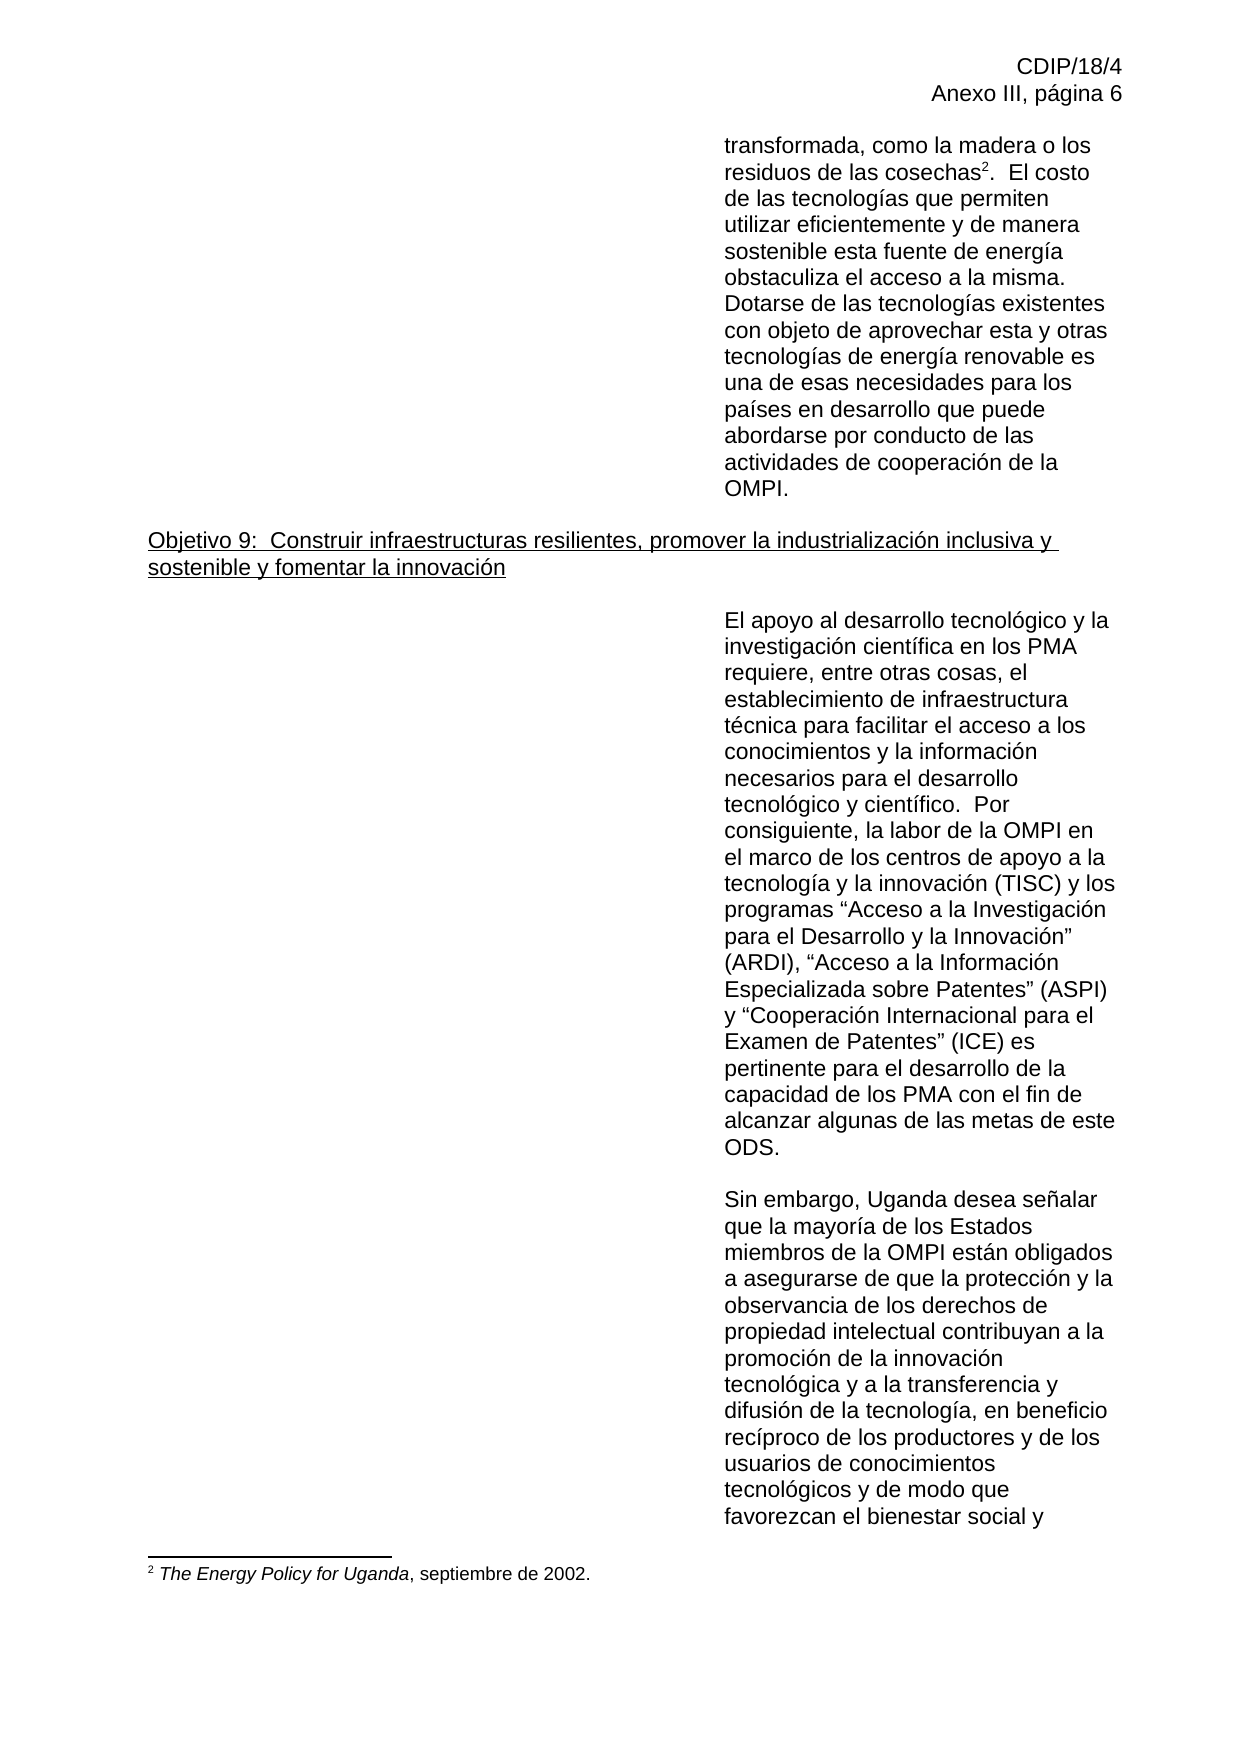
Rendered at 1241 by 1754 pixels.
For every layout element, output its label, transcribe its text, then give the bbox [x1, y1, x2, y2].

subtitle Objetivo 9: Construir infraestructuras resilientes, promover la industrialización inclusiva y sostenible y fomentar la innovación [148, 527, 1122, 580]
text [724, 132, 1117, 501]
text El apoyo al desarrollo tecnológico y la investigación científica en los PMA requiere, entre otras cosas, el establecimiento de infraestructura técnica para facilitar el acceso a los conocimientos y la información necesarios para el desarrollo tecnológico y científico. Por consiguiente, la labor de la OMPI en el marco de los centros de apoyo a la tecnología y la innovación (TISC) y los programas “Acceso a la Investigación para el Desarrollo y la Innovación” (ARDI), “Acceso a la Información Especializada sobre Patentes” (ASPI) y “Cooperación Internacional para el Examen de Patentes” (ICE) es pertinente para el desarrollo de la capacidad de los PMA con el fin de alcanzar algunas de las metas de este ODS. [724, 607, 1117, 1160]
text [724, 1186, 1117, 1529]
